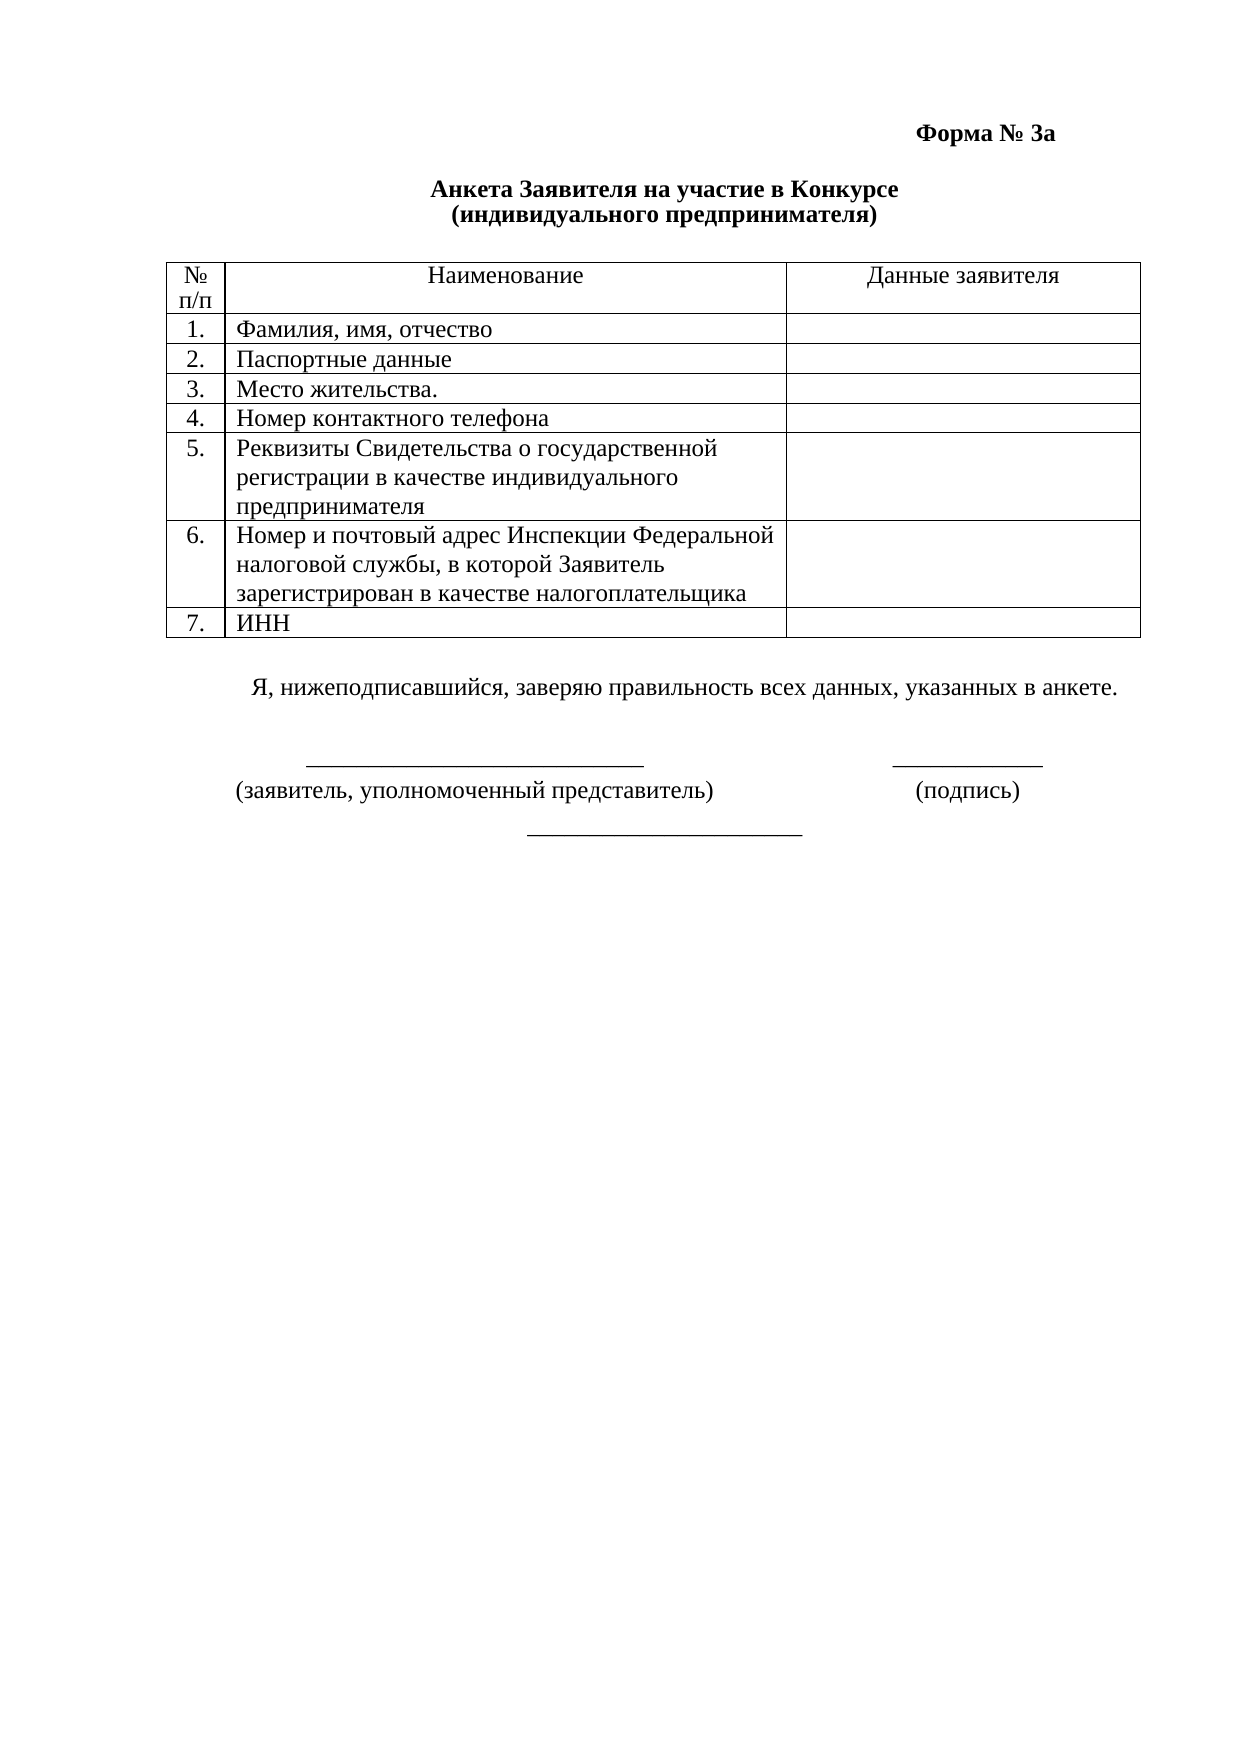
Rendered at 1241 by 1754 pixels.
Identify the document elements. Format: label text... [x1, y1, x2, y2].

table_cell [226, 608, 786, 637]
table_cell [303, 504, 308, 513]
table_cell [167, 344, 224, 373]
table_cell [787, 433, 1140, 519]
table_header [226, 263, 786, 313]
text ______________________ [177, 810, 1152, 839]
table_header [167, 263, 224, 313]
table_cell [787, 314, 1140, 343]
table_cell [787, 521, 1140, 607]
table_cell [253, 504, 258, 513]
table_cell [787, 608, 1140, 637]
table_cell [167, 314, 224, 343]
text Я, нижеподписавшийся, заверяю правильность всех данных, указанных в анкете. [177, 672, 1152, 701]
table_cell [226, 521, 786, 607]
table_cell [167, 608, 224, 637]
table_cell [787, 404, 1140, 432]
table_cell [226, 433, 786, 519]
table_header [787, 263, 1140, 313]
text (индивидуального предпринимателя) [177, 203, 1152, 228]
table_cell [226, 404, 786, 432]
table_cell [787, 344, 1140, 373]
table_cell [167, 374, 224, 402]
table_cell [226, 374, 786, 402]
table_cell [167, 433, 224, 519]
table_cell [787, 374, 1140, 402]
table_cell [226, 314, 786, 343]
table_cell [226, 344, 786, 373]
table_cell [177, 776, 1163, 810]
text Форма № 3а [916, 118, 1152, 147]
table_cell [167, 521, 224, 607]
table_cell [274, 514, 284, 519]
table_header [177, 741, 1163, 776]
text Анкета Заявителя на участие в Конкурсе [177, 178, 1152, 203]
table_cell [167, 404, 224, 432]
